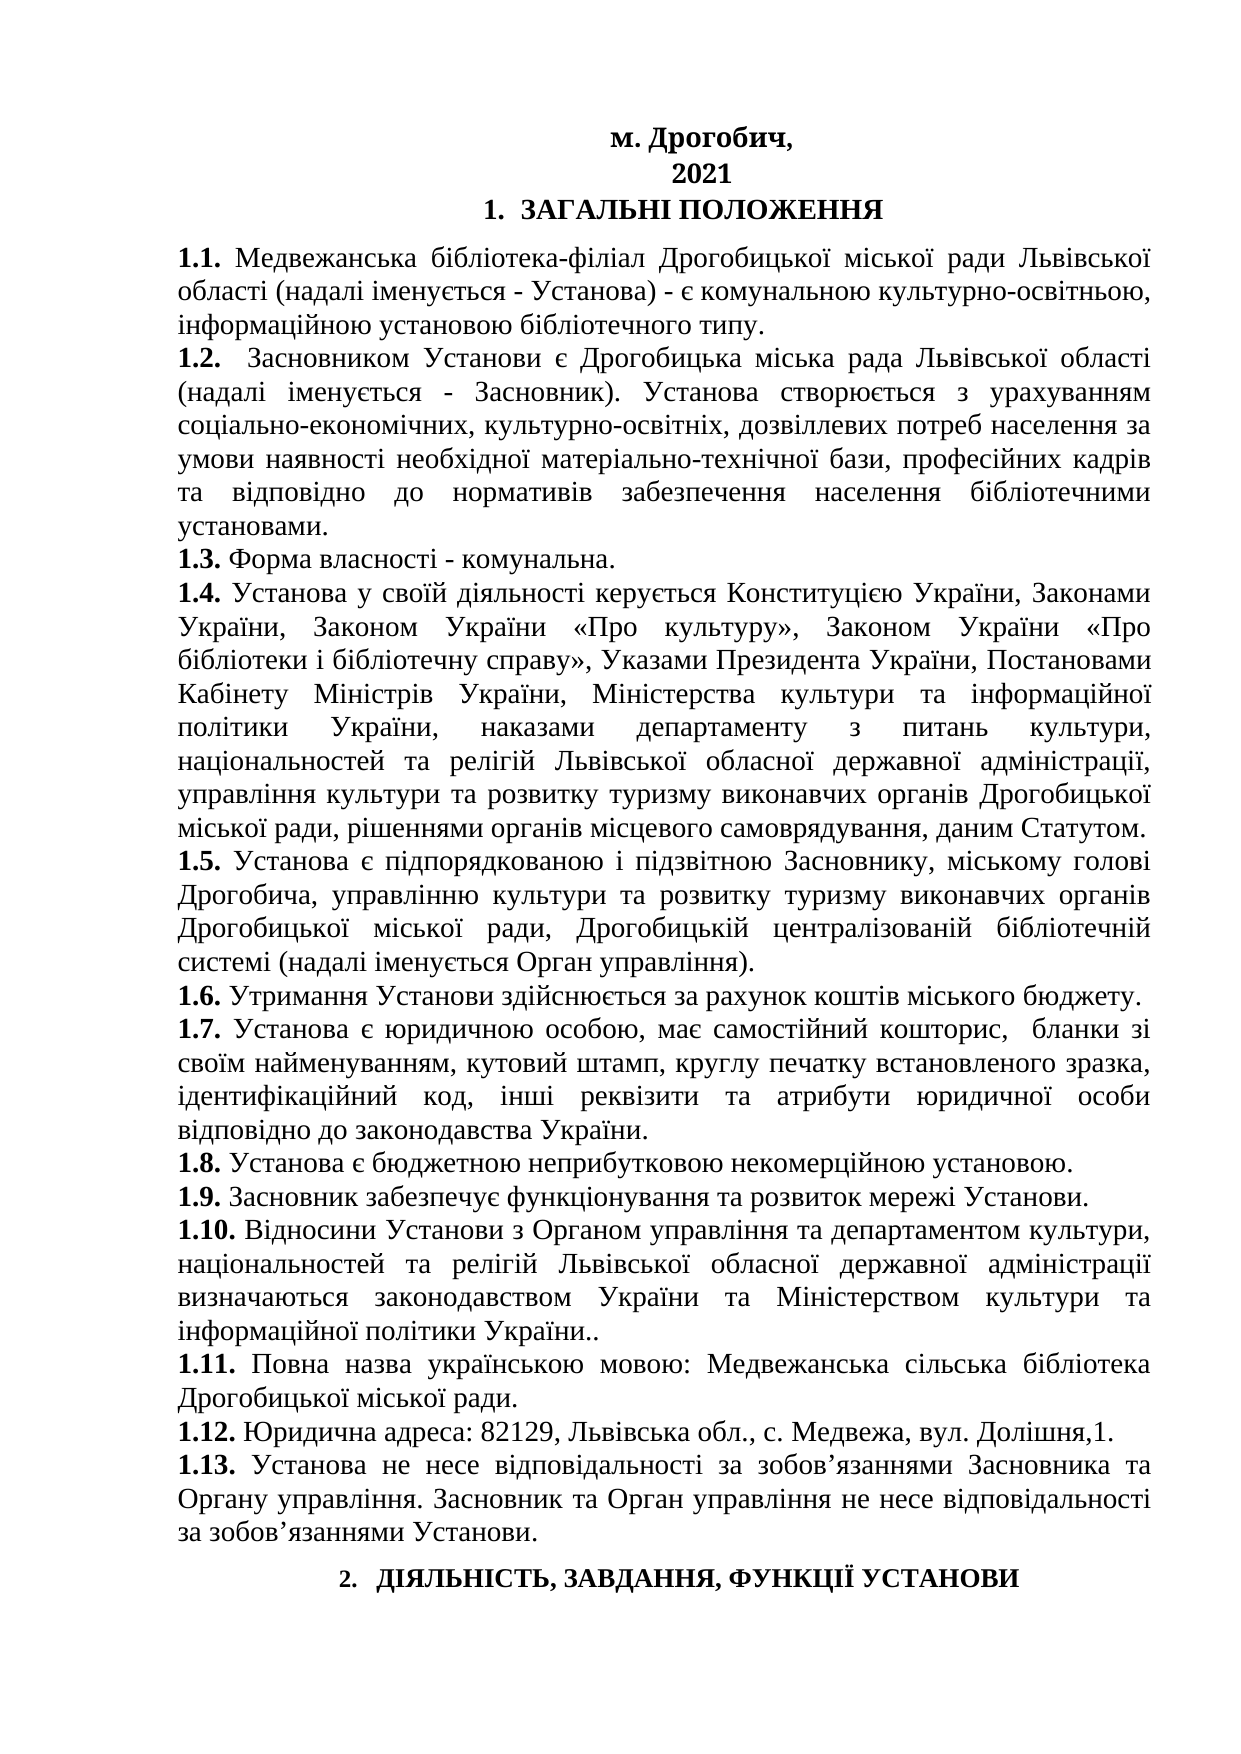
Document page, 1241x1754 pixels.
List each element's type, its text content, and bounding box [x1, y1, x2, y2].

text 1.7. Установа є юридичною особою, має самостійний кошторис, бланки зі своїм найменуванням, кутовий штамп, круглу печатку встановленого зразка, ідентифікаційний код, інші реквізити та атрибути юридичної особи відповідно до законодавства України. [177, 1011, 1152, 1145]
text 1.10. Відносини Установи з Органом управління та департаментом культури, національностей та релігій Львівської обласної державної адміністрації визначаються законодавством України та Міністерством культури та інформаційної політики України.. [177, 1212, 1152, 1347]
text 2. ДІЯЛЬНІСТЬ, ЗАВДАННЯ, ФУНКЦІЇ УСТАНОВИ [177, 1562, 1152, 1593]
text 1.6. Утримання Установи здійснюється за рахунок коштів міського бюджету. [177, 978, 1152, 1011]
text 1.8. Установа є бюджетною неприбутковою некомерційною установою. [177, 1145, 1152, 1179]
text 1.4. Установа у своїй діяльності керується Конституцією України, Законами України, Законом України «Про культуру», Законом України «Про бібліотеки і бібліотечну справу», Указами Президента України, Постановами Кабінету Міністрів України, Міністерства культури та інформаційної політики України, наказами департаменту з питань культури, національностей та релігій Львівської обласної державної адміністрації, управління культури та розвитку туризму виконавчих органів Дрогобицької міської ради, рішеннями органів місцевого самоврядування, даним Статутом. [177, 575, 1152, 843]
text м. Дрогобич, [252, 118, 1152, 155]
list ЗАГАЛЬНІ ПОЛОЖЕННЯ [215, 192, 1152, 225]
text 1.3. Форма власності - комунальна. [177, 542, 1152, 575]
text 1.12. Юридична адреса: 82129, Львівська обл., с. Медвежа, вул. Долішня,1. [177, 1414, 1152, 1447]
text 2021 [252, 155, 1152, 192]
text 1.2. Засновником Установи є Дрогобицька міська рада Львівської області (надалі іменується - Засновник). Установа створюється з урахуванням соціально-економічних, культурно-освітніх, дозвіллевих потреб населення за умови наявності необхідної матеріально-технічної бази, професійних кадрів та відповідно до нормативів забезпечення населення бібліотечними установами. [177, 340, 1152, 542]
text 1.9. Засновник забезпечує функціонування та розвиток мережі Установи. [177, 1179, 1152, 1212]
text 1.13. Установа не несе відповідальності за зобов’язаннями Засновника та Органу управління. Засновник та Орган управління не несе відповідальності за зобов’язаннями Установи. [177, 1447, 1152, 1548]
text 1.5. Установа є підпорядкованою і підзвітною Засновнику, міському голові Дрогобича, управлінню культури та розвитку туризму виконавчих органів Дрогобицької міської ради, Дрогобицькій централізованій бібліотечній системі (надалі іменується Орган управління). [177, 843, 1152, 978]
text 1.1. Медвежанська бібліотека-філіал Дрогобицької міської ради Львівської області (надалі іменується - Установа) - є комунальною культурно-освітньою, інформаційною установою бібліотечного типу. [177, 240, 1152, 340]
text 1.11. Повна назва українською мовою: Медвежанська сільська бібліотека Дрогобицької міської ради. [177, 1347, 1152, 1414]
